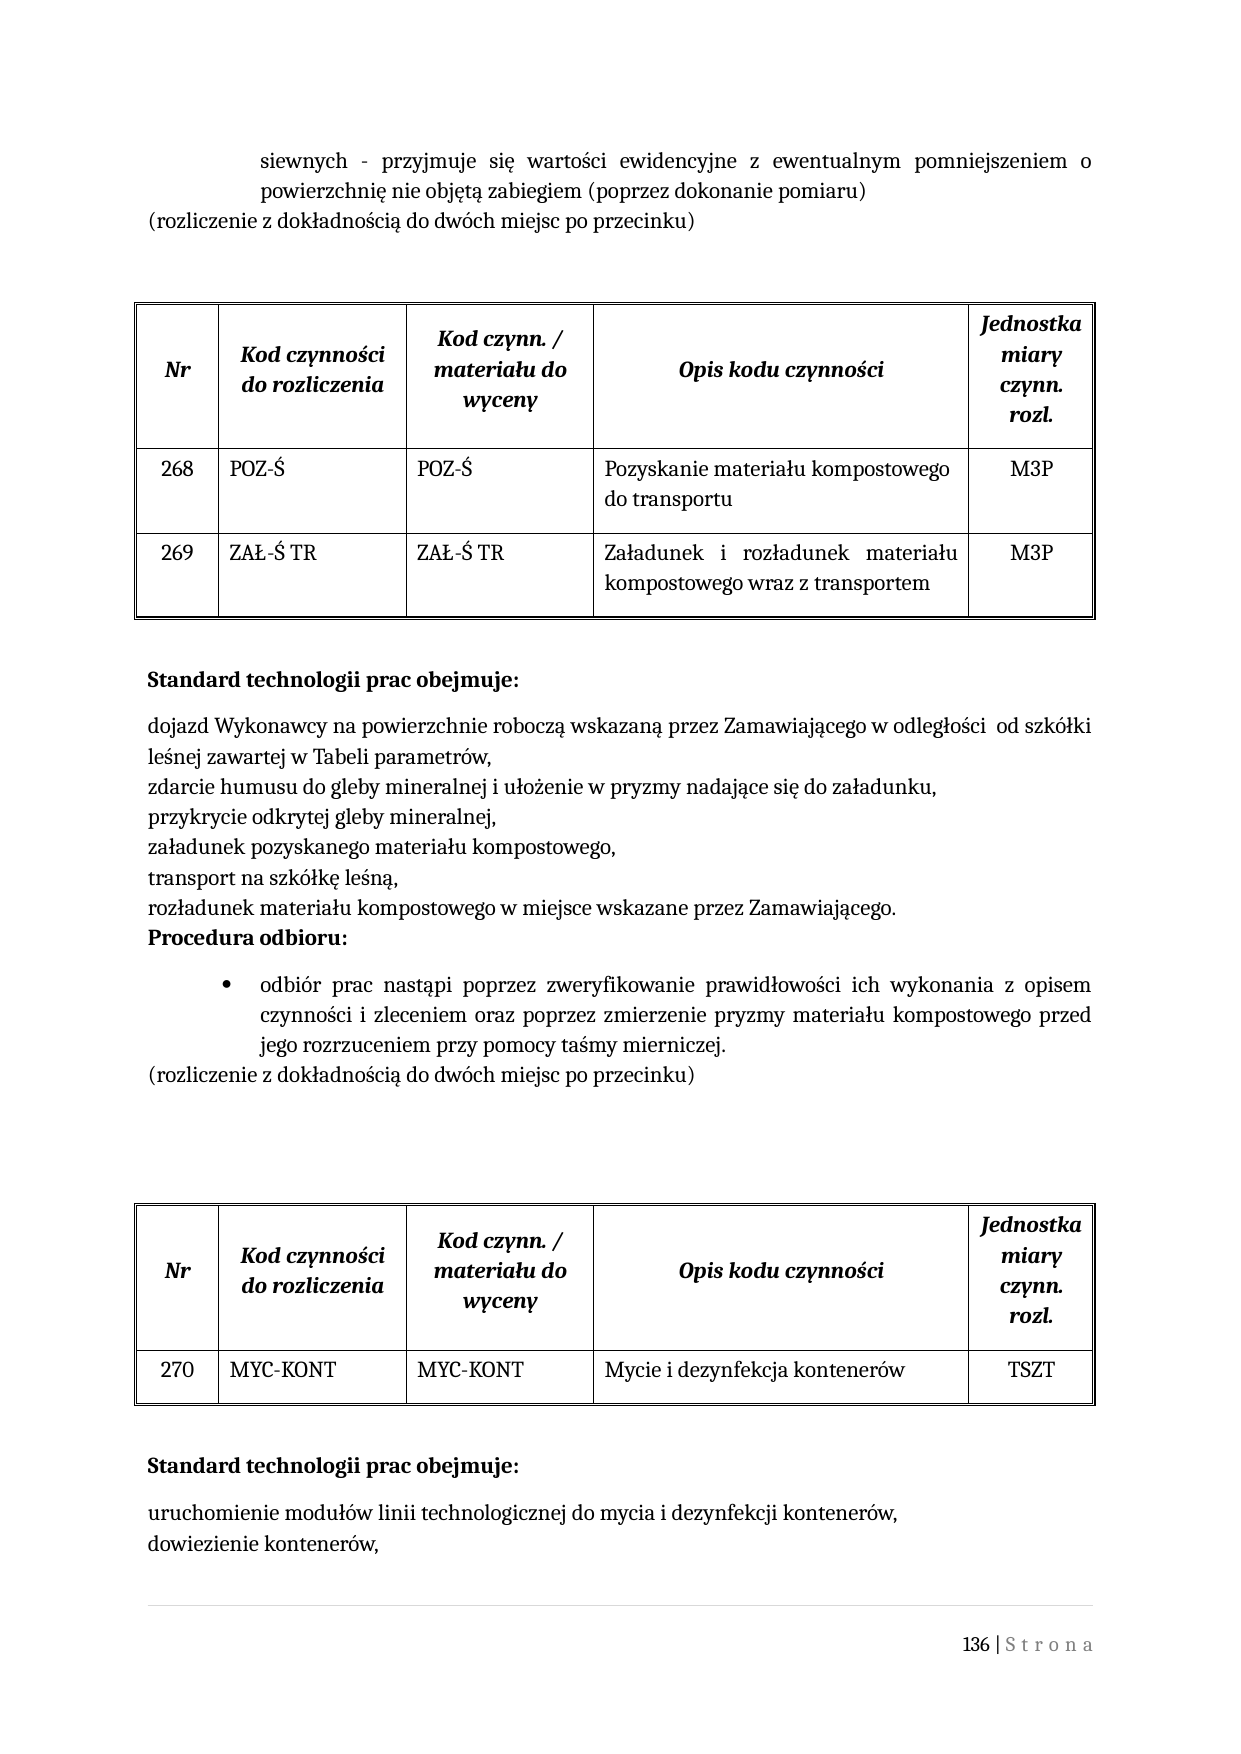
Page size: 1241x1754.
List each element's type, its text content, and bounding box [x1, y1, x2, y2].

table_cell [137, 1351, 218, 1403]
list odbiór prac nastąpi poprzez zweryfikowanie prawidłowości ich wykonania z opisem czynności i zleceniem oraz poprzez zmierzenie pryzmy materiału kompostowego przed jego rozrzuceniem przy pomocy taśmy mierniczej. [223, 972, 1093, 1058]
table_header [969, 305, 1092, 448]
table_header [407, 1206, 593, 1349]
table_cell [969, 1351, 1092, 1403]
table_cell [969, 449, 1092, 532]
text załadunek pozyskanego materiału kompostowego, [148, 834, 1093, 861]
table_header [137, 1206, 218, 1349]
text dowiezienie kontenerów, [148, 1530, 1093, 1557]
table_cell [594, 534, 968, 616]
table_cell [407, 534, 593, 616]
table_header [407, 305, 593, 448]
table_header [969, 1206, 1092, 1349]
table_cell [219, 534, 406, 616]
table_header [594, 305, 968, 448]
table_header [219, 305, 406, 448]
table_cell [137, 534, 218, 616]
text Standard technologii prac obejmuje: [148, 666, 1093, 693]
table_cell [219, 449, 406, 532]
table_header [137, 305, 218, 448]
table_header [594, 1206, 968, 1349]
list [223, 148, 1093, 204]
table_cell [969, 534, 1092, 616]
text (rozliczenie z dokładnością do dwóch miejsc po przecinku) [148, 208, 1093, 234]
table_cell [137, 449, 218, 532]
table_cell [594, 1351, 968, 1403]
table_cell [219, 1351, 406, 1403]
text zdarcie humusu do gleby mineralnej i ułożenie w pryzmy nadające się do załadunku, [148, 774, 1093, 800]
text uruchomienie modułów linii technologicznej do mycia i dezynfekcji kontenerów, [148, 1500, 1093, 1527]
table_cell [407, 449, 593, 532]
text transport na szkółkę leśną, [148, 864, 1093, 891]
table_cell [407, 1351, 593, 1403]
text przykrycie odkrytej gleby mineralnej, [148, 804, 1093, 830]
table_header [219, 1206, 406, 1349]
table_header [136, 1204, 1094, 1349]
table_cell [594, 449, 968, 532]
text (rozliczenie z dokładnością do dwóch miejsc po przecinku) [148, 1062, 1093, 1089]
text Standard technologii prac obejmuje: [148, 1453, 1093, 1480]
text Procedura odbioru: [148, 925, 1093, 951]
text dojazd Wykonawcy na powierzchnie roboczą wskazaną przez Zamawiającego w odległości od szkółki leśnej zawartej w Tabeli parametrów, [148, 713, 1093, 770]
text rozładunek materiału kompostowego w miejsce wskazane przez Zamawiającego. [148, 894, 1093, 921]
